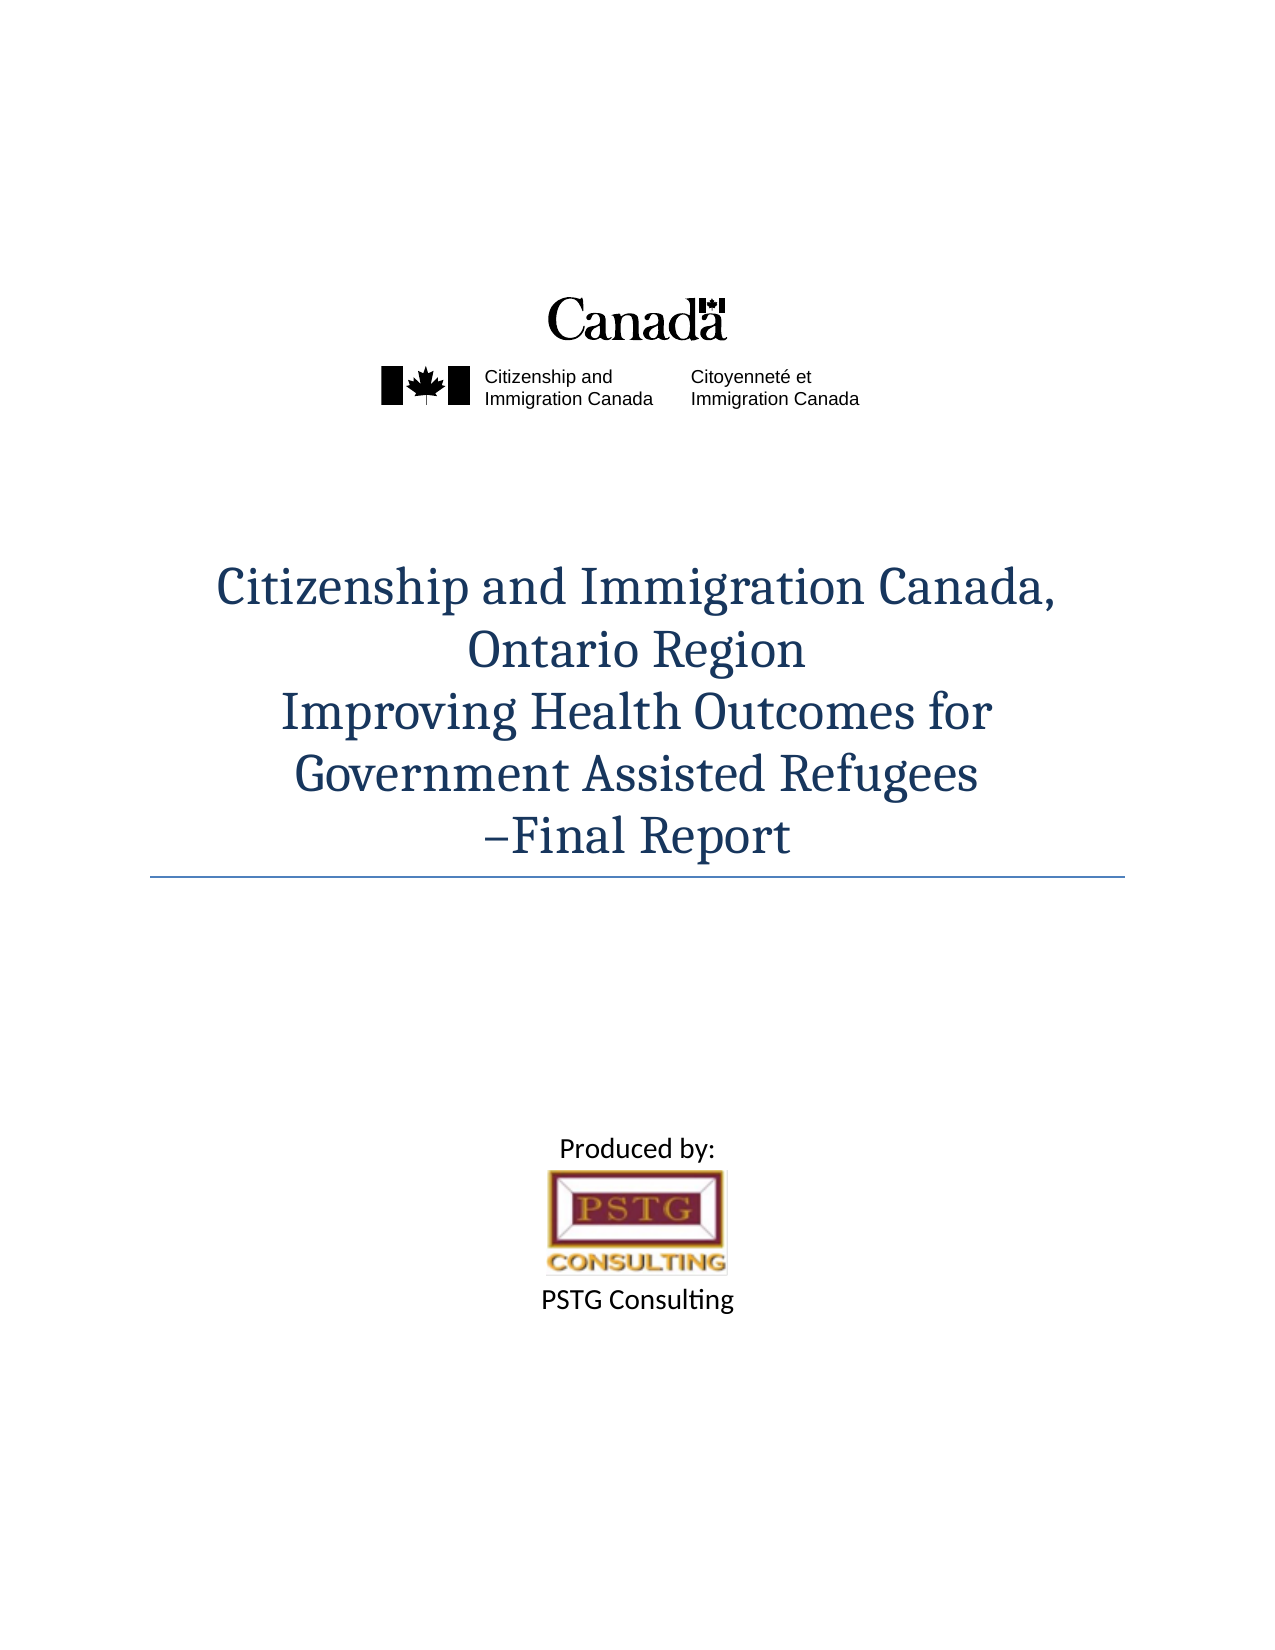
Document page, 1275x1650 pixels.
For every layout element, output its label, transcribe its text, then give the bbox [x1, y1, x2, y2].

table_header Citizenship and Immigration Canada [473, 366, 679, 409]
table_header Citoyenneté et Immigration Canada [679, 366, 1007, 409]
picture [546, 1170, 729, 1277]
title –Final Report [150, 805, 1125, 876]
text PSTG Consulting [150, 1281, 1125, 1317]
title Improving Health Outcomes for Government Assisted Refugees [150, 681, 1125, 805]
title Citizenship and Immigration Canada, Ontario Region [150, 556, 1125, 681]
table_header [370, 366, 473, 409]
text Produced by: [150, 1130, 1125, 1165]
